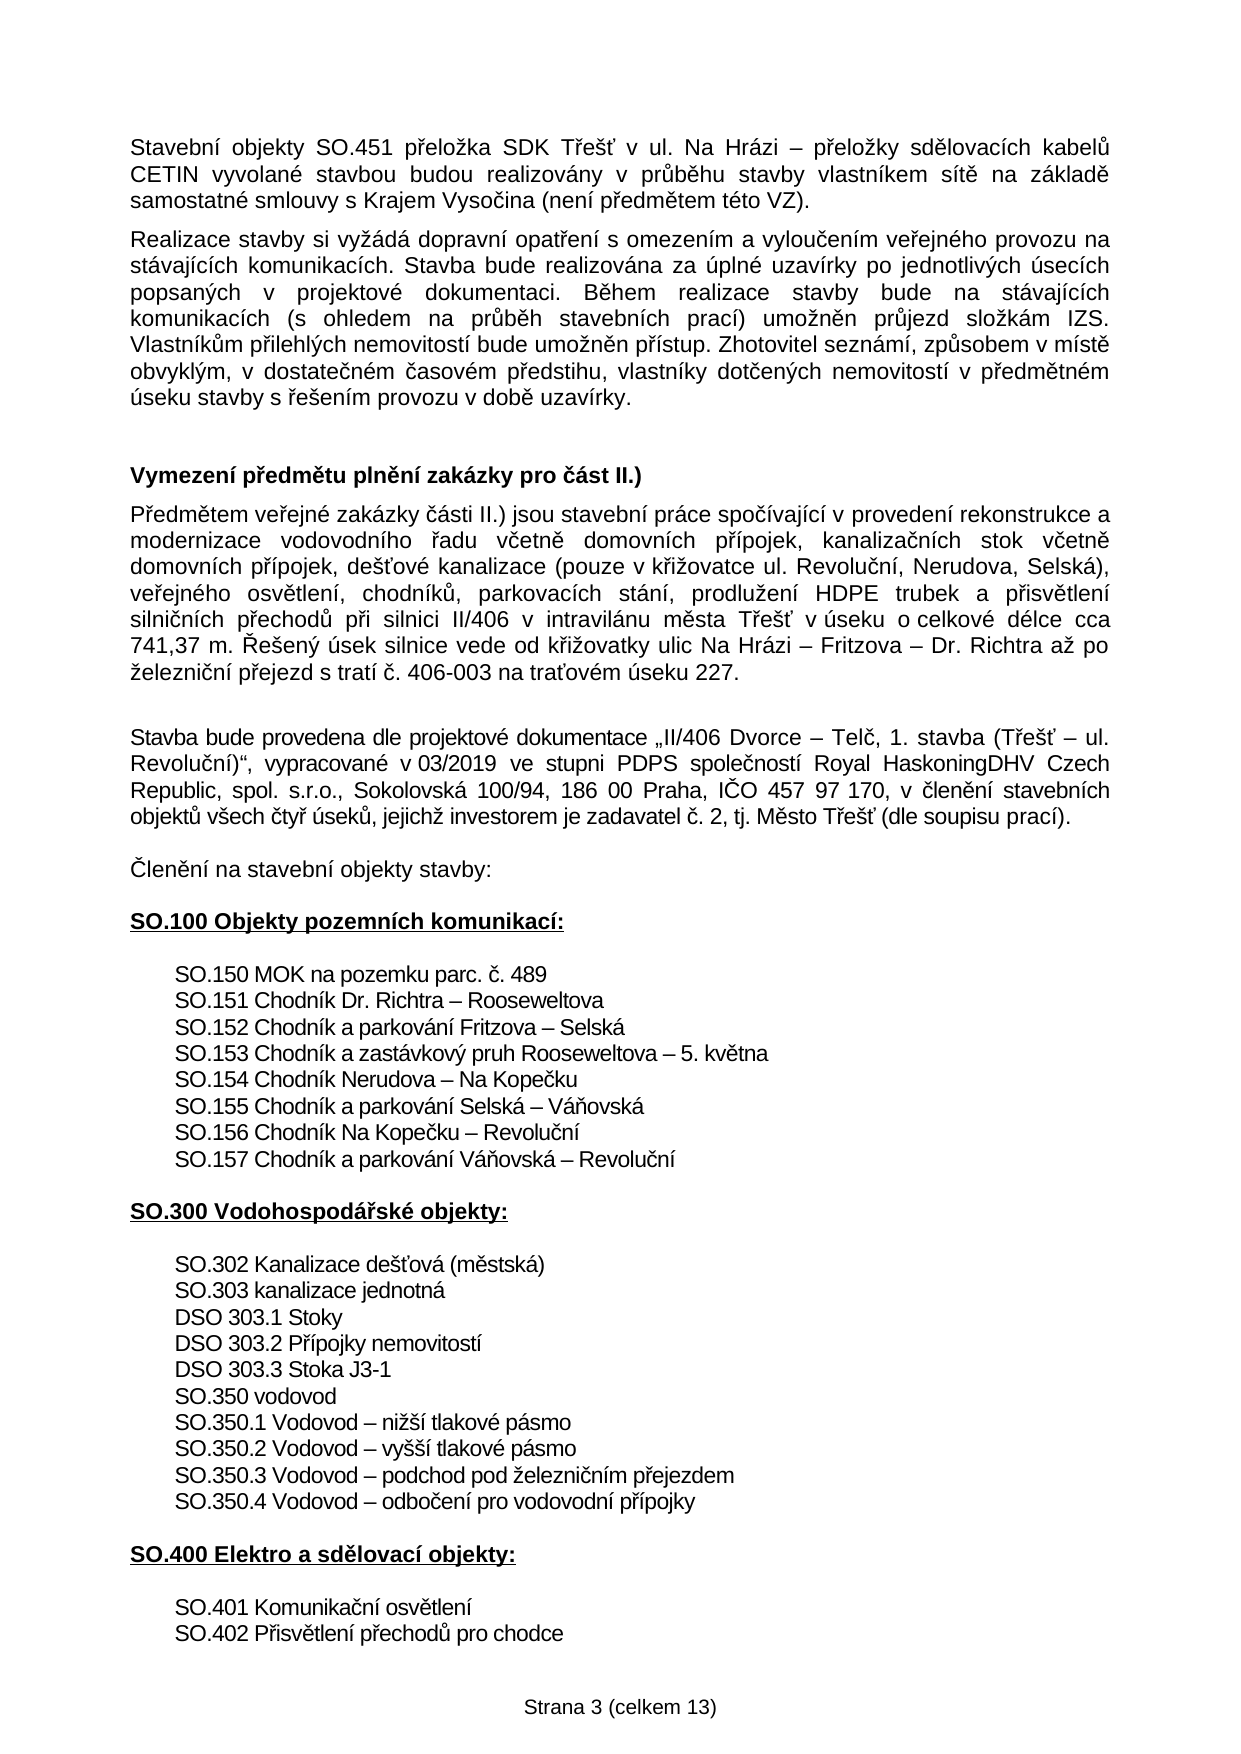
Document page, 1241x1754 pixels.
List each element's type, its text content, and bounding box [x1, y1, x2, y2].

text SO.401 Komunikační osvětlení [174, 1593, 1110, 1620]
text Stavba bude provedena dle projektové dokumentace „II/406 Dvorce – Telč, 1. stavba (Třešť – ul. Revoluční)“, vypracované v 03/2019 ve stupni PDPS společností Royal HaskoningDHV Czech Republic, spol. s.r.o., Sokolovská 100/94, 186 00 Praha, IČO 457 97 170, v členění stavebních objektů všech čtyř úseků, jejichž investorem je zadavatel č. 2, tj. Město Třešť (dle soupisu prací). [130, 724, 1110, 829]
text SO.151 Chodník Dr. Richtra – Rooseweltova [174, 987, 1110, 1014]
text SO.154 Chodník Nerudova – Na Kopečku [174, 1066, 1110, 1093]
text SO.402 Přisvětlení přechodů pro chodce [174, 1620, 1110, 1646]
text SO.400 Elektro a sdělovací objekty: [130, 1541, 1110, 1567]
text Realizace stavby si vyžádá dopravní opatření s omezením a vyloučením veřejného provozu na stávajících komunikacích. Stavba bude realizována za úplné uzavírky po jednotlivých úsecích popsaných v projektové dokumentaci. Během realizace stavby bude na stávajících komunikacích (s ohledem na průběh stavebních prací) umožněn průjezd složkám IZS. Vlastníkům přilehlých nemovitostí bude umožněn přístup. Zhotovitel seznámí, způsobem v místě obvyklým, v dostatečném časovém předstihu, vlastníky dotčených nemovitostí v předmětném úseku stavby s řešením provozu v době uzavírky. [130, 226, 1110, 410]
text SO.303 kanalizace jednotná [130, 1277, 1110, 1304]
text SO.150 MOK na pozemku parc. č. 489 [174, 961, 1110, 987]
text Předmětem veřejné zakázky části II.) jsou stavební práce spočívající v provedení rekonstrukce a modernizace vodovodního řadu včetně domovních přípojek, kanalizačních stok včetně domovních přípojek, dešťové kanalizace (pouze v křižovatce ul. Revoluční, Nerudova, Selská), veřejného osvětlení, chodníků, parkovacích stání, prodlužení HDPE trubek a přisvětlení silničních přechodů při silnici II/406 v intravilánu města Třešť v úseku o celkové délce cca 741,37 m. Řešený úsek silnice vede od křižovatky ulic Na Hrázi – Fritzova – Dr. Richtra až po železniční přejezd s tratí č. 406-003 na traťovém úseku 227. [130, 501, 1110, 685]
text SO.155 Chodník a parkování Selská – Váňovská [174, 1093, 1110, 1119]
text SO.350.3 Vodovod – podchod pod železničním přejezdem [130, 1462, 1110, 1488]
text SO.156 Chodník Na Kopečku – Revoluční [174, 1119, 1110, 1146]
text SO.350.1 Vodovod – nižší tlakové pásmo [130, 1409, 1110, 1435]
text SO.350.4 Vodovod – odbočení pro vodovodní přípojky [130, 1488, 1110, 1514]
text Členění na stavební objekty stavby: [130, 856, 1110, 882]
text SO.300 Vodohospodářské objekty: [130, 1198, 1110, 1224]
text DSO 303.1 Stoky [174, 1304, 1110, 1330]
text SO.152 Chodník a parkování Fritzova – Selská [174, 1014, 1110, 1040]
text SO.302 Kanalizace dešťová (městská) [174, 1251, 1110, 1277]
text DSO 303.2 Přípojky nemovitostí [174, 1330, 1110, 1356]
text SO.157 Chodník a parkování Váňovská – Revoluční [174, 1146, 1110, 1172]
text SO.350 vodovod [174, 1383, 1110, 1409]
text DSO 303.3 Stoka J3-1 [174, 1356, 1110, 1383]
text SO.153 Chodník a zastávkový pruh Rooseweltova – 5. května [174, 1040, 1110, 1066]
text SO.350.2 Vodovod – vyšší tlakové pásmo [130, 1435, 1110, 1462]
text Vymezení předmětu plnění zakázky pro část II.) [130, 462, 1110, 488]
text SO.100 Objekty pozemních komunikací: [130, 908, 1110, 935]
text Stavební objekty SO.451 přeložka SDK Třešť v ul. Na Hrázi – přeložky sdělovacích kabelů CETIN vyvolané stavbou budou realizovány v průběhu stavby vlastníkem sítě na základě samostatné smlouvy s Krajem Vysočina (není předmětem této VZ). [130, 134, 1110, 213]
